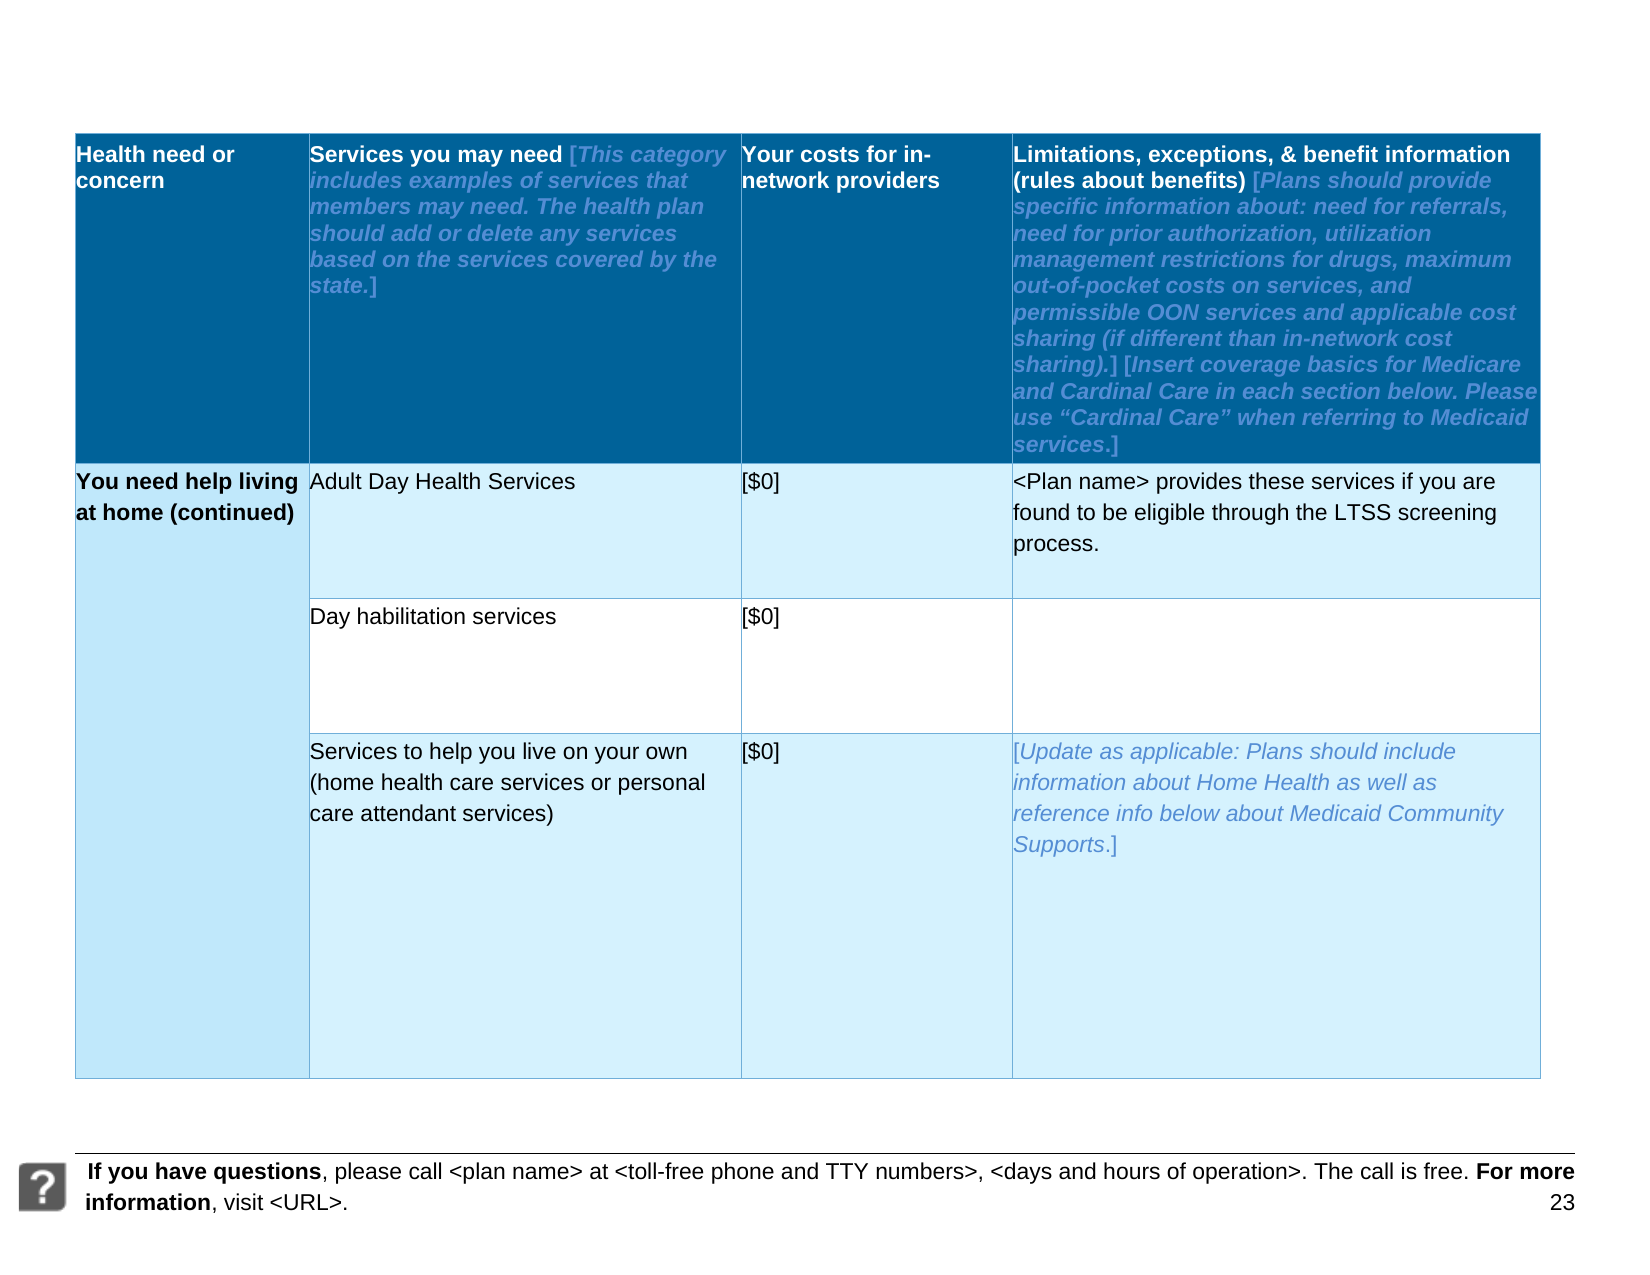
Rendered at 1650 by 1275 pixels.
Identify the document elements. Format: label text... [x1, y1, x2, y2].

table_cell [$0] [742, 734, 1012, 1078]
table_cell [1013, 599, 1540, 733]
table_cell [$0] [742, 464, 1012, 598]
table_cell [Update as applicable: Plans should include information about Home Health as well as reference info below about Medicaid Community Supports.] [1013, 734, 1540, 1078]
table_cell [$0] [742, 599, 1012, 733]
table_cell <Plan name> provides these services if you are found to be eligible through the LTSS screening process. [1013, 464, 1540, 598]
table_header Your costs for in-network providers [742, 134, 1012, 463]
picture [18, 1162, 68, 1213]
table_header Health need or concern [76, 134, 309, 463]
table_header Limitations, exceptions, & benefit information (rules about benefits) [Plans should provide specific information about: need for referrals, need for prior authorization, utilization management restrictions for drugs, maximum out-of-pocket costs on services, and permissible OON services and applicable cost sharing (if different than in-network cost sharing).] [Insert coverage basics for Medicare and Cardinal Care in each section below. Please use “Cardinal Care” when referring to Medicaid services.] [1013, 134, 1540, 463]
table_header Services you may need [This category includes examples of services that members may need. The health plan should add or delete any services based on the services covered by the state.] [310, 134, 741, 463]
table_cell Adult Day Health Services [310, 464, 741, 598]
table_cell Services to help you live on your own (home health care services or personal care attendant services) [310, 734, 741, 1078]
table_cell You need help living at home (continued) [76, 464, 309, 1078]
table_cell Day habilitation services [310, 599, 741, 733]
